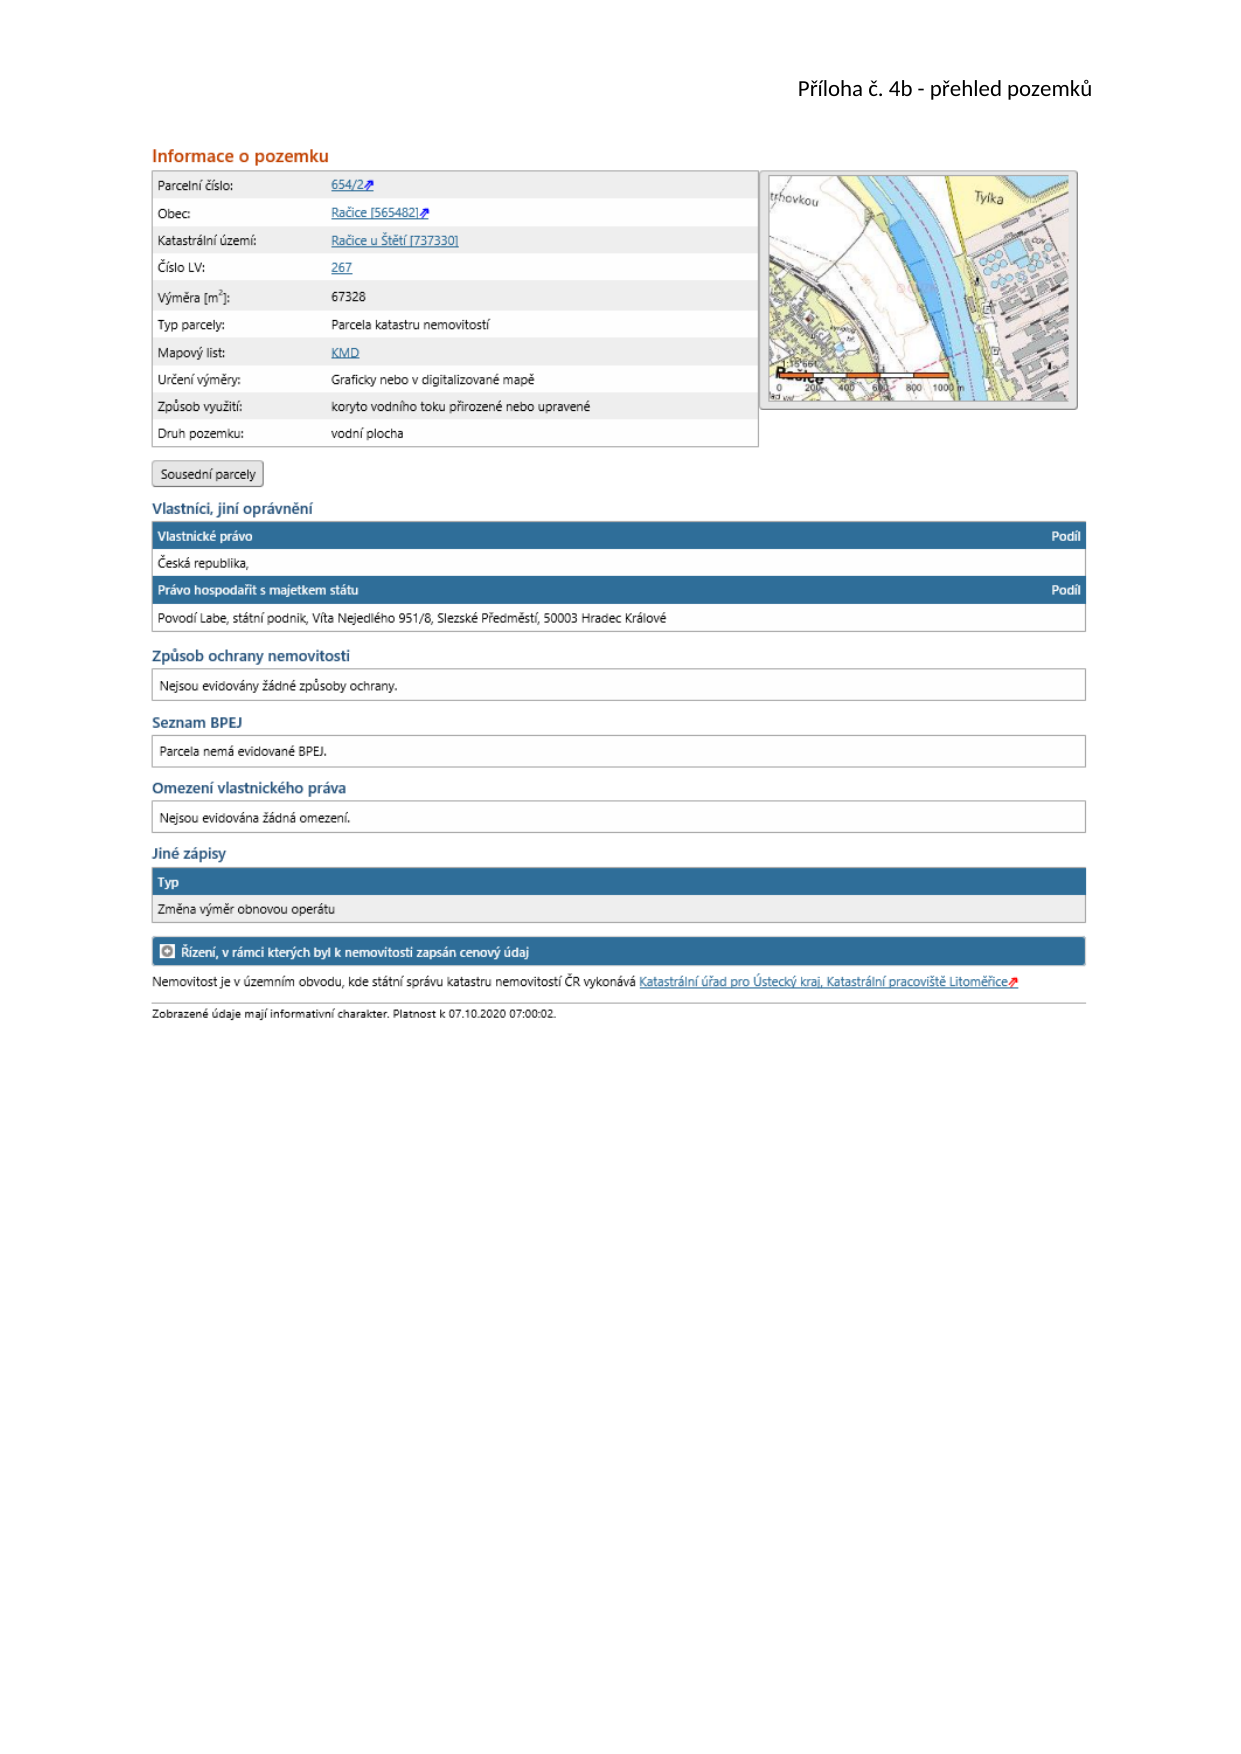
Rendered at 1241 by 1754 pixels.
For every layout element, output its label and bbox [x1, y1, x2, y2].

picture [147, 147, 1092, 1026]
